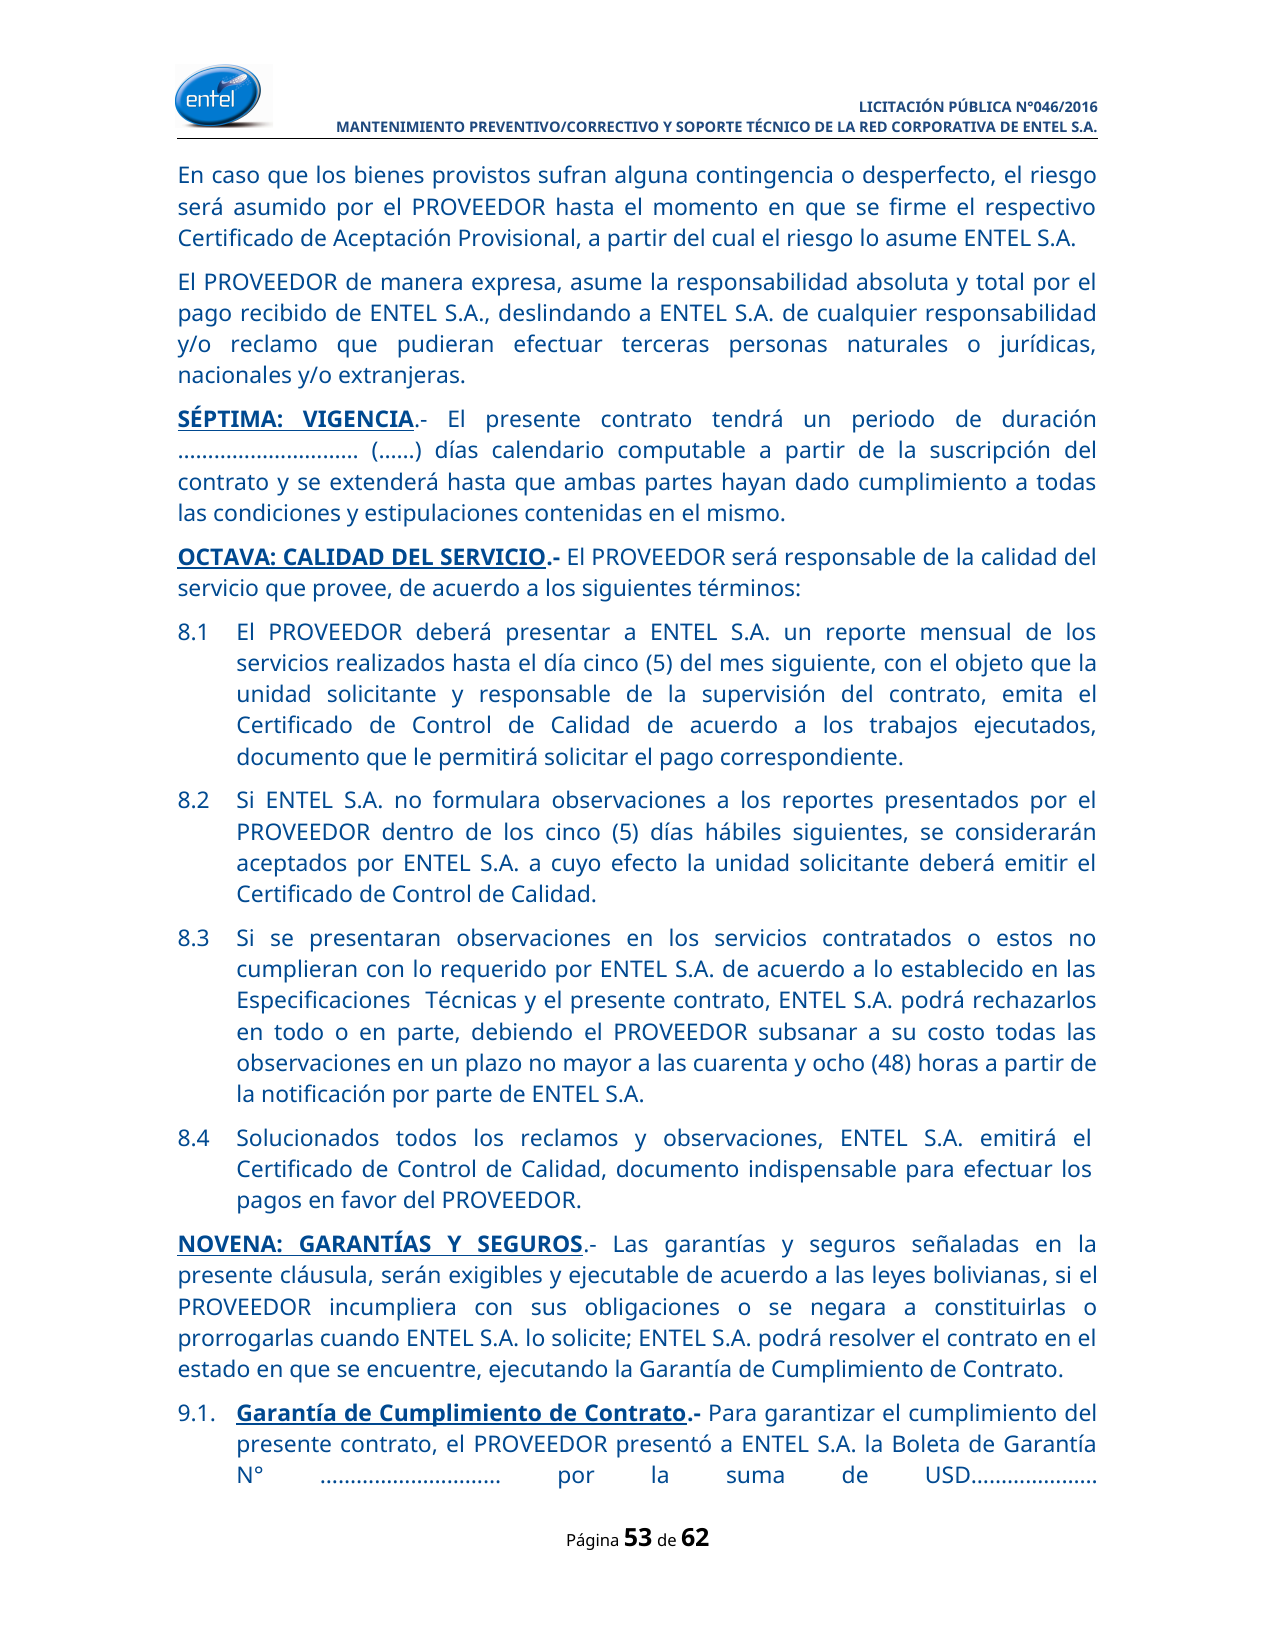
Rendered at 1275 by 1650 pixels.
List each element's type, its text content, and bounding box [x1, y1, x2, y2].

text El PROVEEDOR de manera expresa, asume la responsabilidad absoluta y total por el pago recibido de ENTEL S.A., deslindando a ENTEL S.A. de cualquier responsabilidad y/o reclamo que pudieran efectuar terceras personas naturales o jurídicas, nacionales y/o extranjeras. [177, 266, 1098, 391]
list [177, 1397, 1098, 1491]
text SÉPTIMA: VIGENCIA.- El presente contrato tendrá un periodo de duración ………………………… (……) días calendario computable a partir de la suscripción del contrato y se extenderá hasta que ambas partes hayan dado cumplimiento a todas las condiciones y estipulaciones contenidas en el mismo. [177, 403, 1098, 528]
picture [174, 64, 274, 128]
text En caso que los bienes provistos sufran alguna contingencia o desperfecto, el riesgo será asumido por el PROVEEDOR hasta el momento en que se firme el respectivo Certificado de Aceptación Provisional, a partir del cual el riesgo lo asume ENTEL S.A. [177, 159, 1098, 253]
text OCTAVA: CALIDAD DEL SERVICIO.- El PROVEEDOR será responsable de la calidad del servicio que provee, de acuerdo a los siguientes términos: [177, 541, 1098, 603]
text 8.3 Si se presentaran observaciones en los servicios contratados o estos no cumplieran con lo requerido por ENTEL S.A. de acuerdo a lo establecido en las Especificaciones Técnicas y el presente contrato, ENTEL S.A. podrá rechazarlos en todo o en parte, debiendo el PROVEEDOR subsanar a su costo todas las observaciones en un plazo no mayor a las cuarenta y ocho (48) horas a partir de la notificación por parte de ENTEL S.A. [177, 922, 1098, 1109]
text 8.1 El PROVEEDOR deberá presentar a ENTEL S.A. un reporte mensual de los servicios realizados hasta el día cinco (5) del mes siguiente, con el objeto que la unidad solicitante y responsable de la supervisión del contrato, emita el Certificado de Control de Calidad de acuerdo a los trabajos ejecutados, documento que le permitirá solicitar el pago correspondiente. [177, 616, 1098, 772]
text 8.2 Si ENTEL S.A. no formulara observaciones a los reportes presentados por el PROVEEDOR dentro de los cinco (5) días hábiles siguientes, se considerarán aceptados por ENTEL S.A. a cuyo efecto la unidad solicitante deberá emitir el Certificado de Control de Calidad. [177, 784, 1098, 909]
text 8.4 Solucionados todos los reclamos y observaciones, ENTEL S.A. emitirá el Certificado de Control de Calidad, documento indispensable para efectuar los pagos en favor del PROVEEDOR. [177, 1122, 1093, 1216]
text NOVENA: GARANTÍAS Y SEGUROS.- Las garantías y seguros señaladas en la presente cláusula, serán exigibles y ejecutable de acuerdo a las leyes bolivianas, si el PROVEEDOR incumpliera con sus obligaciones o se negara a constituirlas o prorrogarlas cuando ENTEL S.A. lo solicite; ENTEL S.A. podrá resolver el contrato en el estado en que se encuentre, ejecutando la Garantía de Cumplimiento de Contrato. [177, 1228, 1098, 1384]
